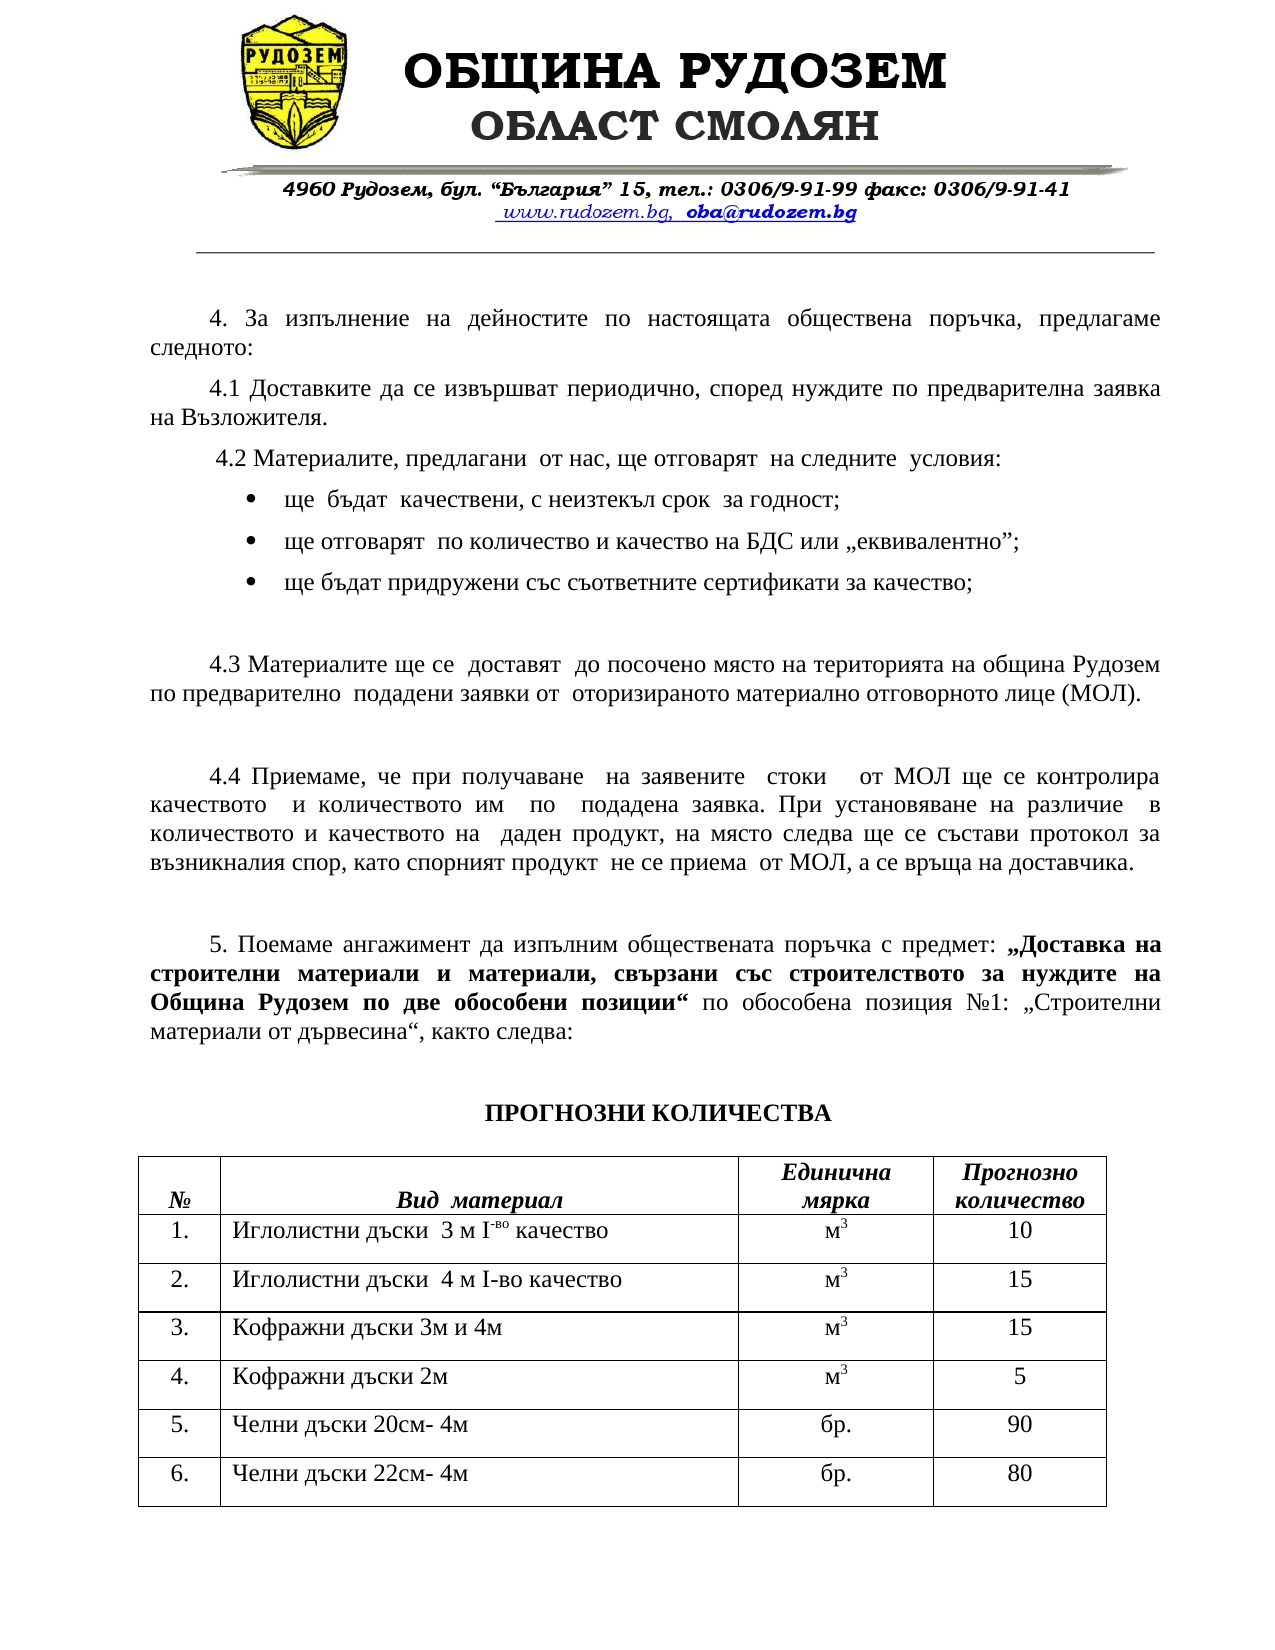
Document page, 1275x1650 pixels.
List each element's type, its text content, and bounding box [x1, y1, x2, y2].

table_cell 80 [934, 1458, 1106, 1506]
table_cell 5. [139, 1410, 220, 1457]
table_cell 90 [934, 1410, 1106, 1457]
table_cell 1. [139, 1215, 220, 1263]
table_cell м3 [739, 1264, 933, 1311]
text 4.3 Материалите ще се доставят до посочено място на територията на община Рудозем по предварително подадени заявки от оторизираното материално отговорното лице (МОЛ). [150, 649, 1162, 707]
table_cell Иглолистни дъски 4 м I-во качество [221, 1264, 738, 1311]
table_header № [139, 1157, 220, 1214]
list ще отговарят по количество и качество на БДС или „еквивалентно”; [247, 526, 1162, 554]
table_cell 15 [934, 1313, 1106, 1360]
text ПРОГНОЗНИ КОЛИЧЕСТВА [150, 1098, 1167, 1127]
table_cell м3 [739, 1313, 933, 1360]
table_cell 2. [139, 1264, 220, 1311]
table_cell м3 [739, 1215, 933, 1263]
table_cell 10 [934, 1215, 1106, 1263]
text 4.1 Доставките да се извършват периодично, според нуждите по предварителна заявка на Възложителя. [150, 373, 1162, 431]
table_cell Челни дъски 22см- 4м [221, 1458, 738, 1506]
table_cell Иглолистни дъски 3 м I-во качество [221, 1215, 738, 1263]
table_cell Челни дъски 20см- 4м [221, 1410, 738, 1457]
table_cell м3 [739, 1361, 933, 1408]
table_cell 5 [934, 1361, 1106, 1408]
table_cell 4. [139, 1361, 220, 1408]
table_cell 6. [139, 1458, 220, 1506]
table_header Вид материал [221, 1157, 738, 1214]
text 4.2 Материалите, предлагани от нас, ще отговарят на следните условия: [150, 443, 1162, 472]
table_cell 15 [934, 1264, 1106, 1311]
table_cell бр. [739, 1410, 933, 1457]
text 5. Поемаме ангажимент да изпълним обществената поръчка с предмет: „Доставка на строителни материали и материали, свързани със строителството за нуждите на Община Рудозем по две обособени позиции“ по обособена позиция №1: „Строителни материали от дървесина“, както следва: [150, 929, 1162, 1044]
list ще бъдат придружени със съответните сертификати за качество; [247, 567, 1162, 596]
table_header Прогнозно количество [934, 1157, 1106, 1214]
table_cell Кофражни дъски 2м [221, 1361, 738, 1408]
table_cell Кофражни дъски 3м и 4м [221, 1313, 738, 1360]
table_cell бр. [739, 1458, 933, 1506]
table_header Единична мярка [739, 1157, 933, 1214]
table_cell 3. [139, 1313, 220, 1360]
text 4. За изпълнение на дейностите по настоящата обществена поръчка, предлагаме следното: [150, 303, 1162, 361]
text 4.4 Приемаме, че при получаване на заявените стоки от МОЛ ще се контролира качеството и количеството им по подадена заявка. При установяване на различие в количеството и качеството на даден продукт, на място следва ще се състави протокол за възникналия спор, като спорният продукт не се приема от МОЛ, а се връща на доставчика. [150, 761, 1162, 876]
list ще бъдат качествени, с неизтекъл срок за годност; [247, 484, 1162, 513]
picture [150, 3, 1169, 272]
